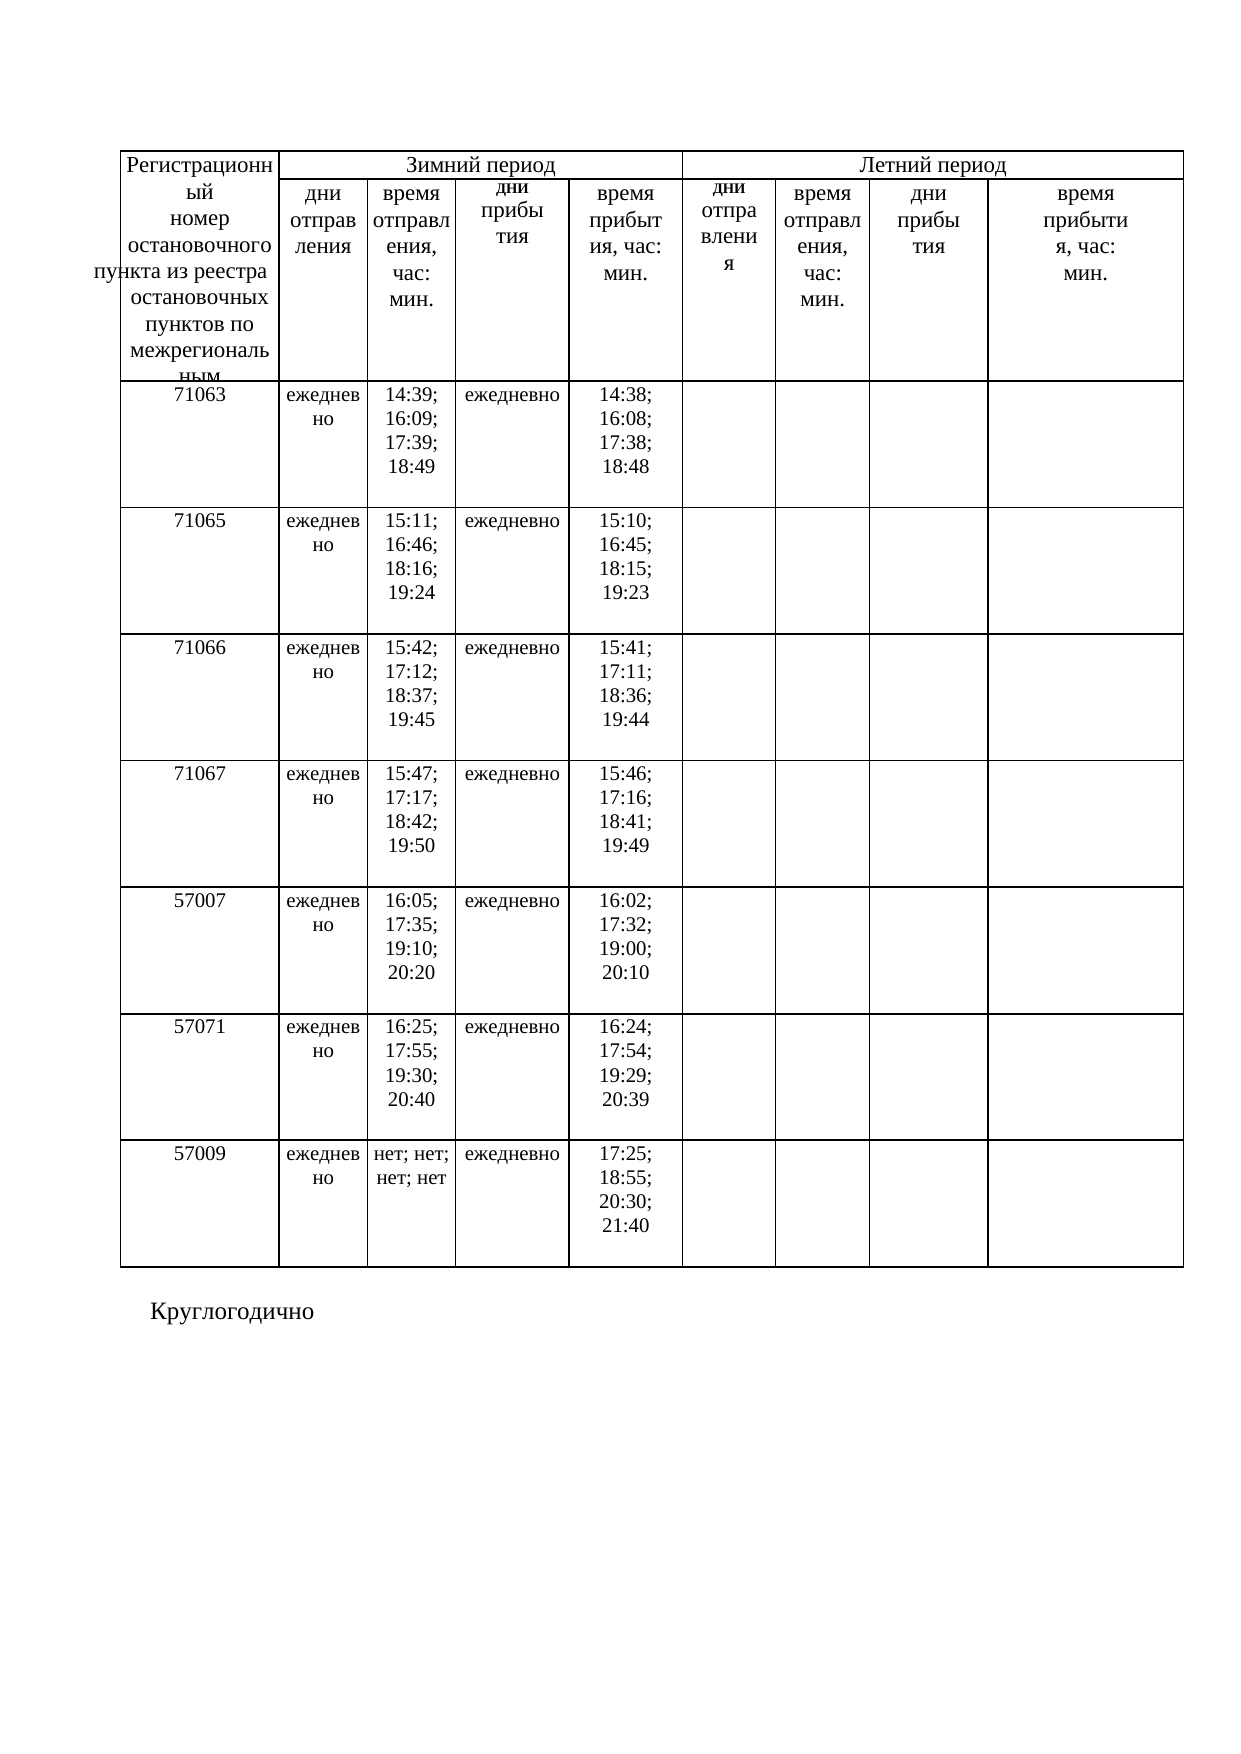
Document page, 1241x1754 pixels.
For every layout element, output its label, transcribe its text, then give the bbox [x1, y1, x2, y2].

table_cell ежедневно [456, 761, 568, 886]
table_cell 57071 [121, 1015, 278, 1139]
table_cell [870, 1141, 987, 1266]
table_cell [870, 888, 987, 1013]
table_cell [989, 382, 1183, 507]
table_cell [989, 1015, 1183, 1139]
table_cell [683, 1141, 775, 1266]
table_cell 71067 [121, 761, 278, 886]
text Круглогодично [150, 1296, 1090, 1325]
table_cell [870, 508, 987, 633]
table_cell 15:11; 16:46; 18:16; 19:24 [368, 508, 455, 633]
table_cell [989, 635, 1183, 760]
table_cell 15:47; 17:17; 18:42; 19:50 [368, 761, 455, 886]
table_cell 14:38; 16:08; 17:38; 18:48 [570, 382, 682, 507]
table_cell 16:05; 17:35; 19:10; 20:20 [368, 888, 455, 1013]
table_cell 16:25; 17:55; 19:30; 20:40 [368, 1015, 455, 1139]
table_cell [870, 1015, 987, 1139]
table_cell ежедневно [456, 382, 568, 507]
table_cell время прибыти я, час: мин. [989, 180, 1183, 380]
table_cell нет; нет; нет; нет [368, 1141, 455, 1266]
table_cell 71066 [121, 635, 278, 760]
table_cell [870, 382, 987, 507]
table_cell ДНИ отпра влени я [683, 180, 775, 380]
table_cell [989, 508, 1183, 633]
table_cell [776, 1015, 869, 1139]
table_cell дни прибы тия [870, 180, 987, 380]
table_header Регистрационный номер остановочного пункта из реестра остановочных пунктов по межрегиональным маршрутам регулярных перевозок [121, 152, 278, 380]
table_cell ежедневно [280, 382, 367, 507]
table_cell ежедневно [280, 1015, 367, 1139]
table_cell 15:42; 17:12; 18:37; 19:45 [368, 635, 455, 760]
table_cell 14:39; 16:09; 17:39; 18:49 [368, 382, 455, 507]
table_cell [776, 635, 869, 760]
table_cell [989, 761, 1183, 886]
table_cell ДНИ прибы тия [456, 180, 568, 380]
table_cell [683, 508, 775, 633]
table_cell время отправл ения, час: мин. [368, 180, 455, 380]
table_cell [776, 1141, 869, 1266]
table_header Летний период [683, 152, 1183, 178]
table_cell [776, 761, 869, 886]
table_cell [776, 508, 869, 633]
table_cell время прибыт ия, час: мин. [570, 180, 682, 380]
table_cell 15:46; 17:16; 18:41; 19:49 [570, 761, 682, 886]
table_cell 71065 [121, 508, 278, 633]
table_cell [776, 382, 869, 507]
table_cell 16:24; 17:54; 19:29; 20:39 [570, 1015, 682, 1139]
table_cell [989, 1141, 1183, 1266]
table_cell 15:41; 17:11; 18:36; 19:44 [570, 635, 682, 760]
table_cell ежедневно [280, 635, 367, 760]
table_cell 15:10; 16:45; 18:15; 19:23 [570, 508, 682, 633]
table_cell ежедневно [456, 508, 568, 633]
table_cell дни отправ ления [280, 180, 367, 380]
table_cell 17:25; 18:55; 20:30; 21:40 [570, 1141, 682, 1266]
table_cell [683, 1015, 775, 1139]
table_cell [683, 382, 775, 507]
table_cell ежедневно [280, 888, 367, 1013]
table_cell 16:02; 17:32; 19:00; 20:10 [570, 888, 682, 1013]
table_cell 57007 [121, 888, 278, 1013]
table_cell [870, 761, 987, 886]
table_cell ежедневно [280, 1141, 367, 1266]
table_header Зимний период [280, 152, 682, 178]
table_cell ежедневно [280, 508, 367, 633]
table_cell [683, 635, 775, 760]
table_cell 57009 [121, 1141, 278, 1266]
table_cell [776, 888, 869, 1013]
table_cell [870, 635, 987, 760]
table_cell [683, 761, 775, 886]
table_cell ежедневно [456, 888, 568, 1013]
table_cell [683, 888, 775, 1013]
table_cell ежедневно [280, 761, 367, 886]
table_cell 71063 [121, 382, 278, 507]
table_cell ежедневно [456, 635, 568, 760]
table_cell ежедневно [456, 1015, 568, 1139]
table_cell [989, 888, 1183, 1013]
table_cell ежедневно [456, 1141, 568, 1266]
table_cell время отправл ения, час: мин. [776, 180, 869, 380]
